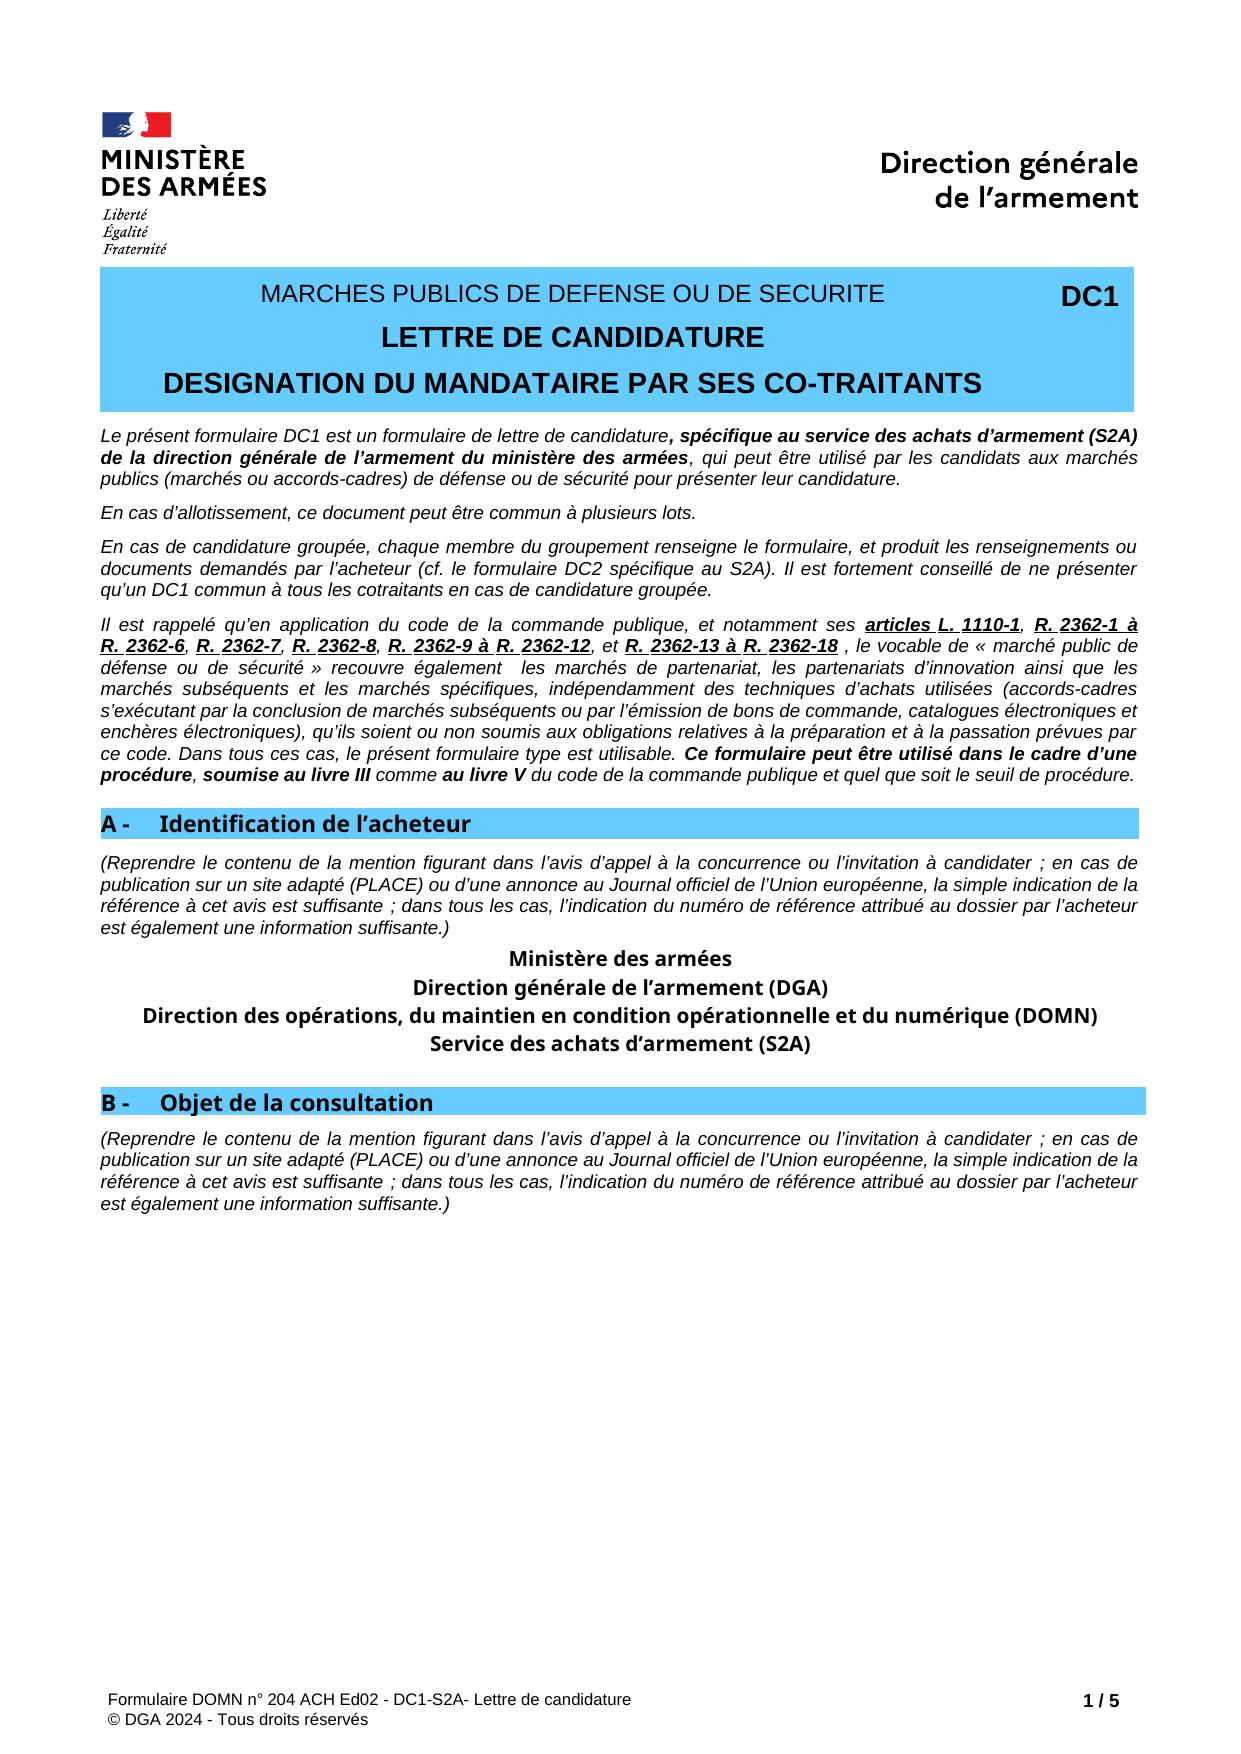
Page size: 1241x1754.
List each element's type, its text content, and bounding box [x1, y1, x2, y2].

table_header DC1 [1045, 267, 1134, 412]
text En cas d’allotissement, ce document peut être commun à plusieurs lots. [100, 502, 1140, 524]
subtitle Identification de l’acheteur [101, 808, 1139, 839]
table_header MARCHES PUBLICS DE DEFENSE OU DE SECURITE Lettre de candidature designation du mandataire par ses co-traitants [100, 267, 1045, 412]
text Il est rappelé qu’en application du code de la commande publique, et notamment ses articles L. 1110-1, R. 2362-1 à R. 2362-6, R. 2362-7, R. 2362-8, R. 2362-9 à R. 2362-12, et R. 2362-13 à R. 2362-18 , le vocable de « marché public de défense ou de sécurité » recouvre également les marchés de partenariat, les partenariats d’innovation ainsi que les marchés subséquents et les marchés spécifiques, indépendamment des techniques d’achats utilisées (accords-cadres s’exécutant par la conclusion de marchés subséquents ou par l’émission de bons de commande, catalogues électroniques et enchères électroniques), qu’ils soient ou non soumis aux obligations relatives à la préparation et à la passation prévues par ce code. Dans tous ces cas, le présent formulaire type est utilisable. Ce formulaire peut être utilisé dans le cadre d’une procédure, soumise au livre III comme au livre V du code de la commande publique et quel que soit le seuil de procédure. [100, 613, 1140, 786]
text (Reprendre le contenu de la mention figurant dans l’avis d’appel à la concurrence ou l’invitation à candidater ; en cas de publication sur un site adapté (PLACE) ou d’une annonce au Journal officiel de l’Union européenne, la simple indication de la référence à cet avis est suffisante ; dans tous les cas, l’indication du numéro de référence attribué au dossier par l’acheteur est également une information suffisante.) [100, 798, 1140, 938]
subtitle Objet de la consultation [101, 1087, 1146, 1115]
text En cas de candidature groupée, chaque membre du groupement renseigne le formulaire, et produit les renseignements ou documents demandés par l’acheteur (cf. le formulaire DC2 spécifique au S2A). Il est fortement conseillé de ne présenter qu’un DC1 commun à tous les cotraitants en cas de candidature groupée. [100, 536, 1140, 601]
text Ministère des armées Direction générale de l’armement (DGA) Direction des opérations, du maintien en condition opérationnelle et du numérique (DOMN) Service des achats d’armement (S2A) [100, 944, 1140, 1058]
text Le présent formulaire DC1 est un formulaire de lettre de candidature, spécifique au service des achats d’armement (S2A) de la direction générale de l’armement du ministère des armées, qui peut être utilisé par les candidats aux marchés publics (marchés ou accords-cadres) de défense ou de sécurité pour présenter leur candidature. [100, 425, 1140, 489]
picture [102, 112, 1138, 254]
text (Reprendre le contenu de la mention figurant dans l’avis d’appel à la concurrence ou l’invitation à candidater ; en cas de publication sur un site adapté (PLACE) ou d’une annonce au Journal officiel de l’Union européenne, la simple indication de la référence à cet avis est suffisante ; dans tous les cas, l’indication du numéro de référence attribué au dossier par l’acheteur est également une information suffisante.) [100, 1071, 1140, 1214]
